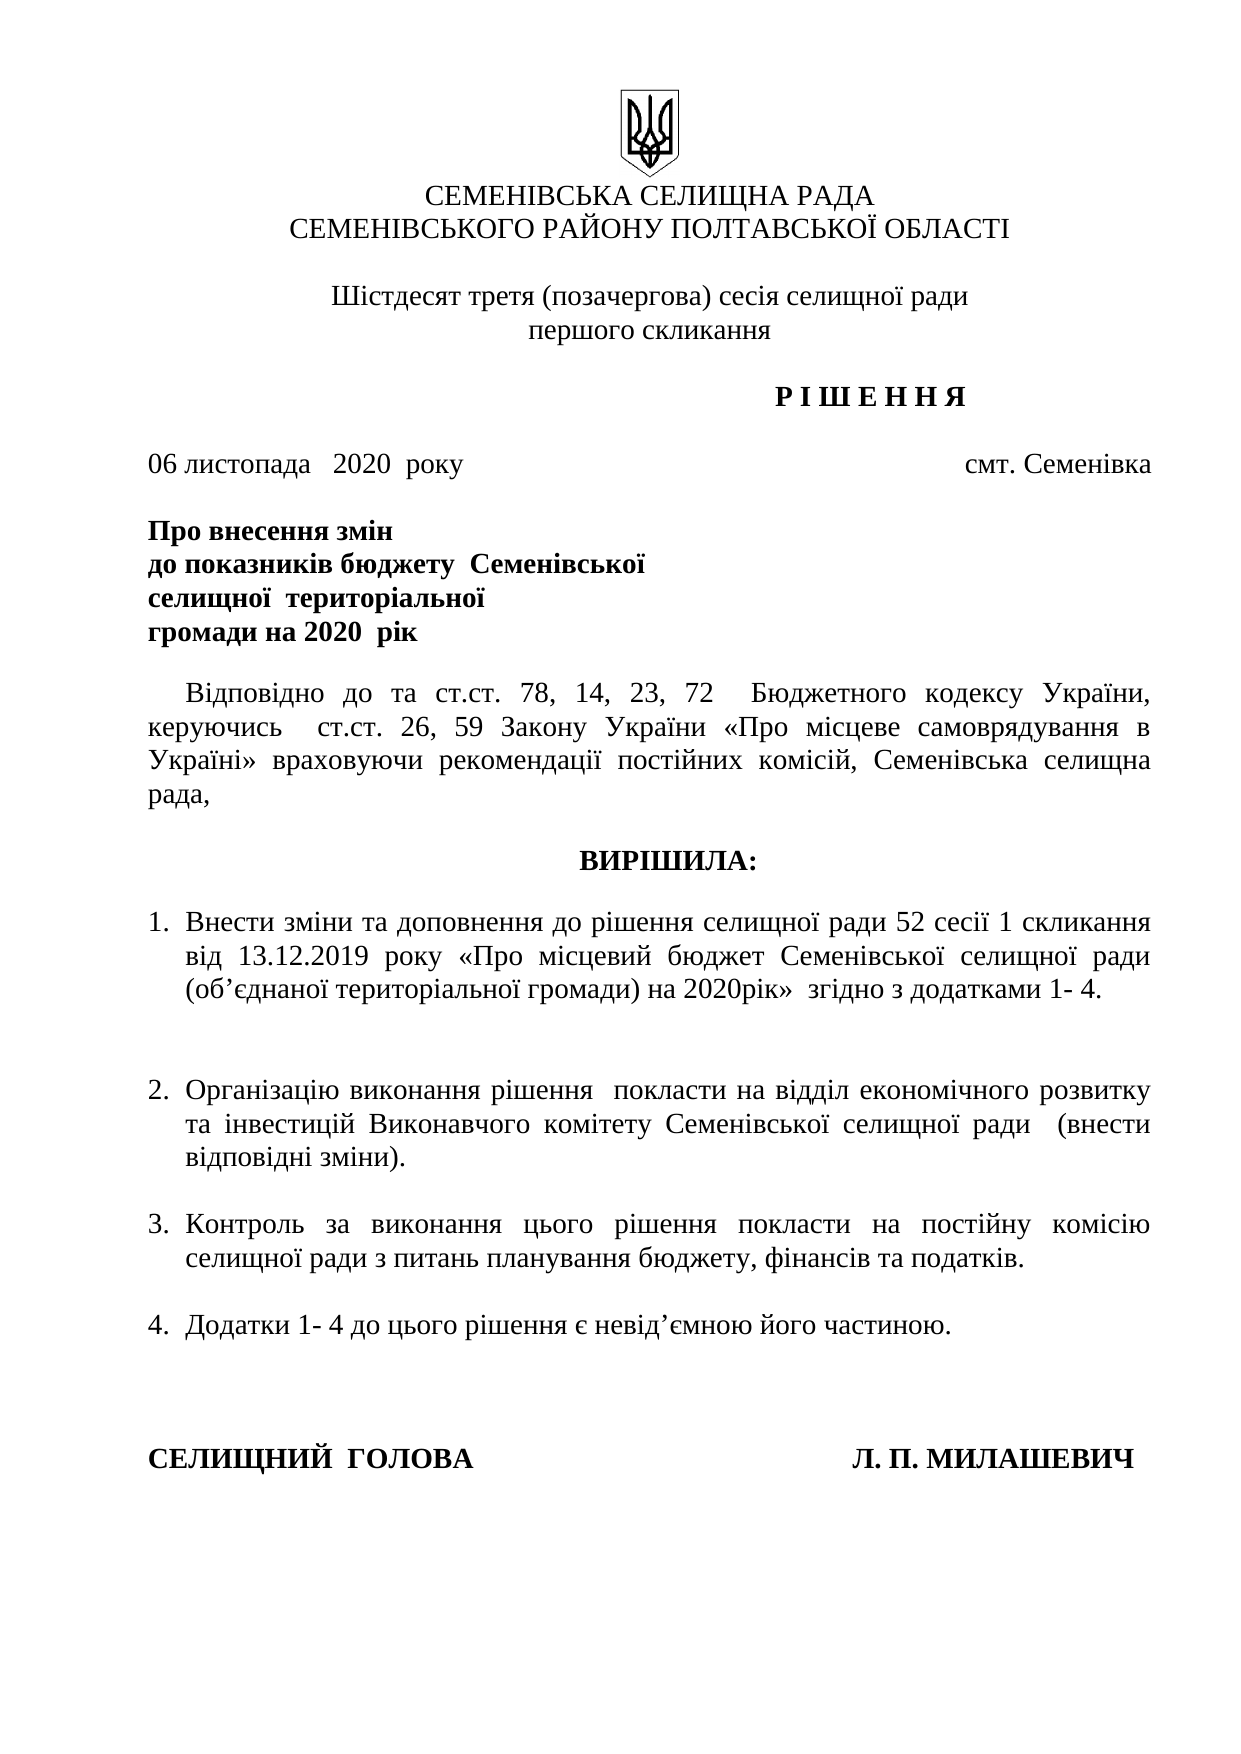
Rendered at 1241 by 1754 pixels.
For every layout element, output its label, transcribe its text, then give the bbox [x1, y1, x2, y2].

list Додатки 1- 4 до цього рішення є невід’ємною його частиною. [148, 1307, 1152, 1341]
text СЕМЕНІВСЬКА СЕЛИЩНА РАДА [148, 178, 1152, 211]
text СЕМЕНІВСЬКОГО РАЙОНУ ПОЛТАВСЬКОЇ ОБЛАСТІ [148, 211, 1152, 245]
text громади на 2020 рік [148, 614, 1152, 675]
list Контроль за виконання цього рішення покласти на постійну комісію селищної ради з питань планування бюджету, фінансів та податків. [148, 1206, 1152, 1273]
text ВИРІШИЛА: [148, 843, 1152, 876]
text першого скликання [148, 312, 1152, 345]
text Р І Ш Е Н Н Я [148, 379, 1152, 412]
text Шістдесят третя (позачергова) сесія селищної ради [148, 278, 1152, 312]
text Відповідно до та ст.ст. 78, 14, 23, 72 Бюджетного кодексу України, керуючись ст.ст. 26, 59 Закону України «Про місцеве самоврядування в Україні» враховуючи рекомендації постійних комісій, Семенівська селищна рада, [148, 675, 1152, 809]
text 06 листопада 2020 року смт. Семенівка [148, 446, 1152, 479]
text Про внесення змін до показників бюджету Семенівської [148, 513, 1152, 580]
list Організацію виконання рішення покласти на відділ економічного розвитку та інвестицій Виконавчого комітету Семенівської селищної ради (внести відповідні зміни). [148, 1072, 1152, 1173]
list Внести зміни та доповнення до рішення селищної ради 52 сесії 1 скликання від 13.12.2019 року «Про місцевий бюджет Семенівської селищної ради (об’єднаної територіальної громади) на 2020рік» згідно з додатками 1- 4. [148, 904, 1152, 1005]
text селищної територіальної [148, 580, 1152, 614]
text СЕЛИЩНИЙ ГОЛОВА Л. П. МИЛАШЕВИЧ [148, 1441, 1152, 1475]
picture [619, 88, 680, 178]
